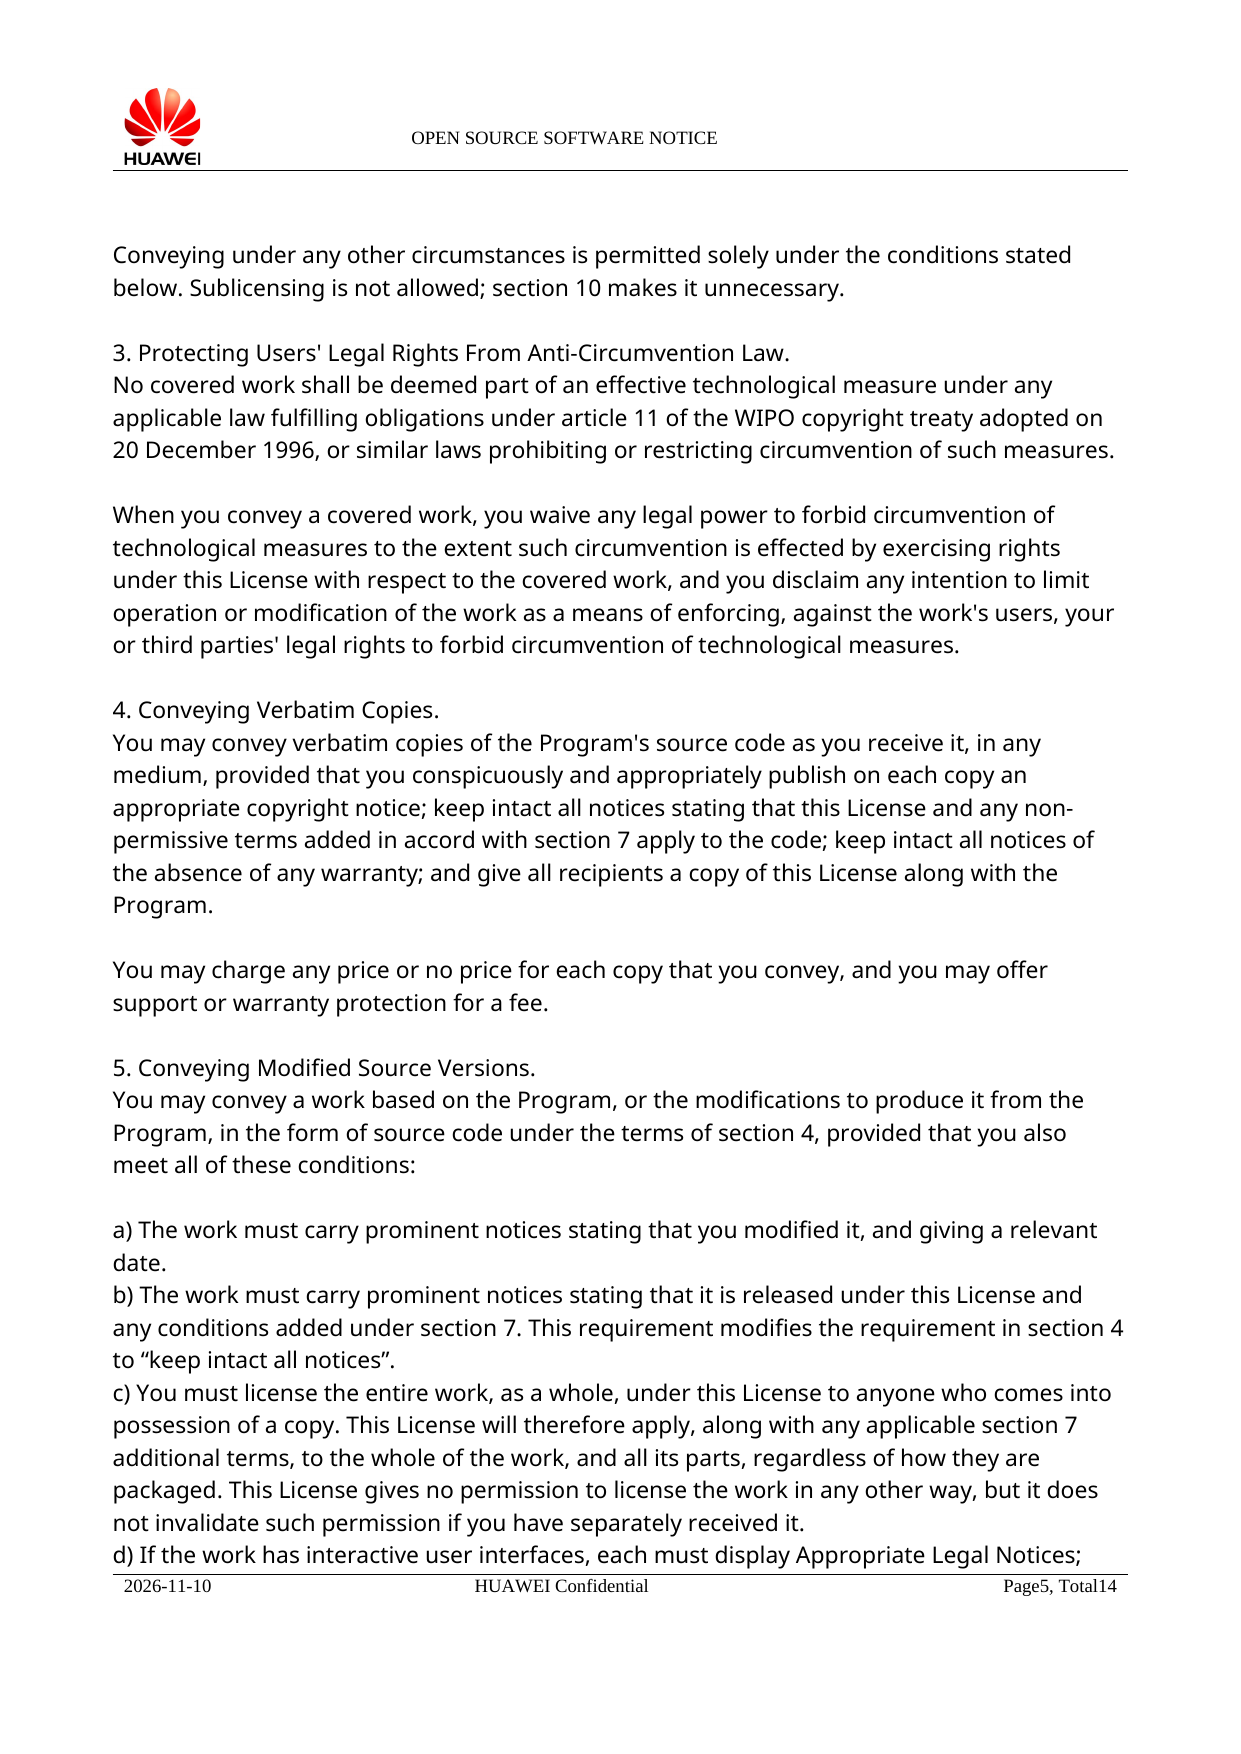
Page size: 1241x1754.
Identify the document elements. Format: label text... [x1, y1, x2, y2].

text c) You must license the entire work, as a whole, under this License to anyone who comes into possession of a copy. This License will therefore apply, along with any applicable section 7 additional terms, to the whole of the work, and all its parts, regardless of how they are packaged. This License gives no permission to license the work in any other way, but it does not invalidate such permission if you have separately received it. [112, 1376, 1128, 1539]
text 3. Protecting Users' Legal Rights From Anti-Circumvention Law. [112, 336, 1128, 369]
text You may convey verbatim copies of the Program's source code as you receive it, in any medium, provided that you conspicuously and appropriately publish on each copy an appropriate copyright notice; keep intact all notices stating that this License and any non-permissive terms added in accord with section 7 apply to the code; keep intact all notices of the absence of any warranty; and give all recipients a copy of this License along with the Program. [112, 726, 1128, 921]
picture [124, 88, 201, 165]
text When you convey a covered work, you waive any legal power to forbid circumvention of technological measures to the extent such circumvention is effected by exercising rights under this License with respect to the covered work, and you disclaim any intention to limit operation or modification of the work as a means of enforcing, against the work's users, your or third parties' legal rights to forbid circumvention of technological measures. [112, 499, 1128, 661]
text No covered work shall be deemed part of an effective technological measure under any applicable law fulfilling obligations under article 11 of the WIPO copyright treaty adopted on 20 December 1996, or similar laws prohibiting or restricting circumvention of such measures. [112, 369, 1128, 466]
text a) The work must carry prominent notices stating that you modified it, and giving a relevant date. [112, 1214, 1128, 1279]
text b) The work must carry prominent notices stating that it is released under this License and any conditions added under section 7. This requirement modifies the requirement in section 4 to “keep intact all notices”. [112, 1279, 1128, 1376]
text You may charge any price or no price for each copy that you convey, and you may offer support or warranty protection for a fee. [112, 954, 1128, 1019]
text Conveying under any other circumstances is permitted solely under the conditions stated below. Sublicensing is not allowed; section 10 makes it unnecessary. [112, 239, 1128, 304]
text 4. Conveying Verbatim Copies. [112, 694, 1128, 726]
text 5. Conveying Modified Source Versions. [112, 1051, 1128, 1084]
text You may convey a work based on the Program, or the modifications to produce it from the Program, in the form of source code under the terms of section 4, provided that you also meet all of these conditions: [112, 1084, 1128, 1181]
